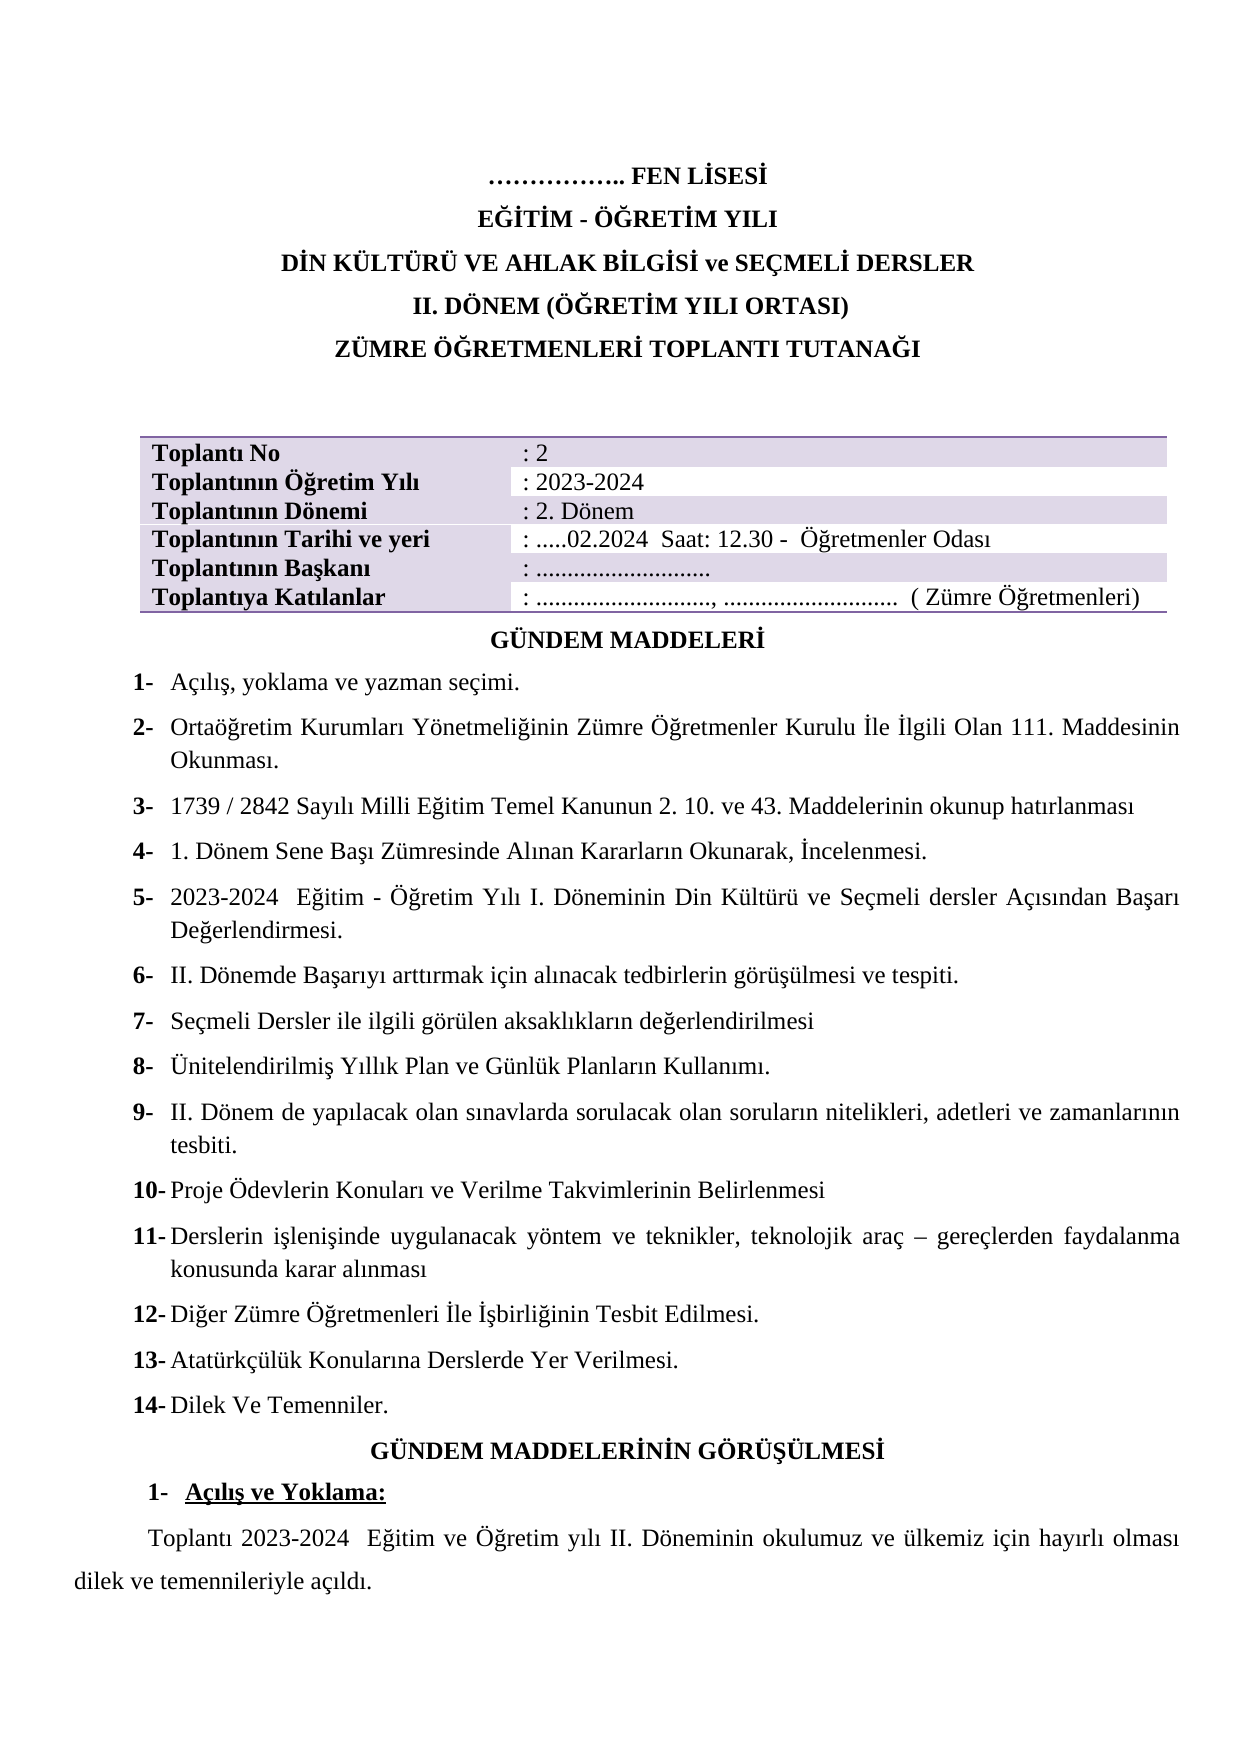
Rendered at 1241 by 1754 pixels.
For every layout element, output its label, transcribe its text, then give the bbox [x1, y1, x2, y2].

text ZÜMRE ÖĞRETMENLERİ TOPLANTI TUTANAĞI [74, 334, 1181, 363]
list Derslerin işlenişinde uygulanacak yöntem ve teknikler, teknolojik araç – gereçlerden faydalanma konusunda karar alınması [133, 1221, 1181, 1283]
text …………….. FEN LİSESİ EĞİTİM - ÖĞRETİM YILI [74, 161, 1181, 233]
table_cell Toplantının Başkanı [140, 553, 511, 582]
list Toplantı 2023-2024 Eğitim ve Öğretim yılı II. Döneminin okulumuz ve ülkemiz için hayırlı olması dilek ve temennileriyle açıldı. [74, 1523, 1181, 1595]
list Seçmeli Dersler ile ilgili görülen aksaklıkların değerlendirilmesi [133, 1006, 1181, 1035]
table_cell : ............................ [511, 553, 1167, 582]
list Atatürkçülük Konularına Derslerde Yer Verilmesi. [133, 1345, 1181, 1374]
list Açılış, yoklama ve yazman seçimi. [133, 667, 1181, 696]
table_cell Toplantının Dönemi [140, 496, 511, 524]
list II. Dönemde Başarıyı arttırmak için alınacak tedbirlerin görüşülmesi ve tespiti. [133, 960, 1181, 989]
table_cell : 2. Dönem [511, 496, 1167, 524]
table_cell Toplantının Öğretim Yılı [140, 467, 511, 496]
table_cell : .....02.2024 Saat: 12.30 - Öğretmenler Odası [511, 525, 1167, 553]
list Dilek Ve Temenniler. [133, 1391, 1181, 1419]
list 2023-2024 Eğitim - Öğretim Yılı I. Döneminin Din Kültürü ve Seçmeli dersler Açısından Başarı Değerlendirmesi. [133, 882, 1181, 944]
list Ünitelendirilmiş Yıllık Plan ve Günlük Planların Kullanımı. [133, 1051, 1181, 1080]
list Açılış ve Yoklama: [147, 1477, 1181, 1506]
list 1. Dönem Sene Başı Zümresinde Alınan Kararların Okunarak, İncelenmesi. [133, 836, 1181, 865]
list Proje Ödevlerin Konuları ve Verilme Takvimlerinin Belirlenmesi [133, 1176, 1181, 1204]
list Ortaöğretim Kurumları Yönetmeliğinin Zümre Öğretmenler Kurulu İle İlgili Olan 111. Maddesinin Okunması. [133, 712, 1181, 774]
list 1739 / 2842 Sayılı Milli Eğitim Temel Kanunun 2. 10. ve 43. Maddelerinin okunup hatırlanması [133, 791, 1181, 819]
table_cell : ............................, ............................ ( Zümre Öğretmenleri) [511, 582, 1167, 611]
table_cell : 2023-2024 [511, 467, 1167, 496]
list II. Dönem de yapılacak olan sınavlarda sorulacak olan soruların nitelikleri, adetleri ve zamanlarının tesbiti. [133, 1097, 1181, 1159]
table_header : 2 [511, 438, 1167, 467]
text GÜNDEM MADDELERİNİN GÖRÜŞÜLMESİ [74, 1436, 1181, 1465]
table_cell Toplantının Tarihi ve yeri [140, 525, 511, 553]
table_cell Toplantıya Katılanlar [140, 582, 511, 611]
list Diğer Zümre Öğretmenleri İle İşbirliğinin Tesbit Edilmesi. [133, 1299, 1181, 1328]
table_header Toplantı No [140, 438, 511, 467]
text GÜNDEM MADDELERİ [74, 512, 1181, 654]
text DİN KÜLTÜRÜ VE AHLAK BİLGİSİ ve SEÇMELİ DERSLER II. DÖNEM (ÖĞRETİM YILI ORTASI) [74, 248, 1181, 319]
